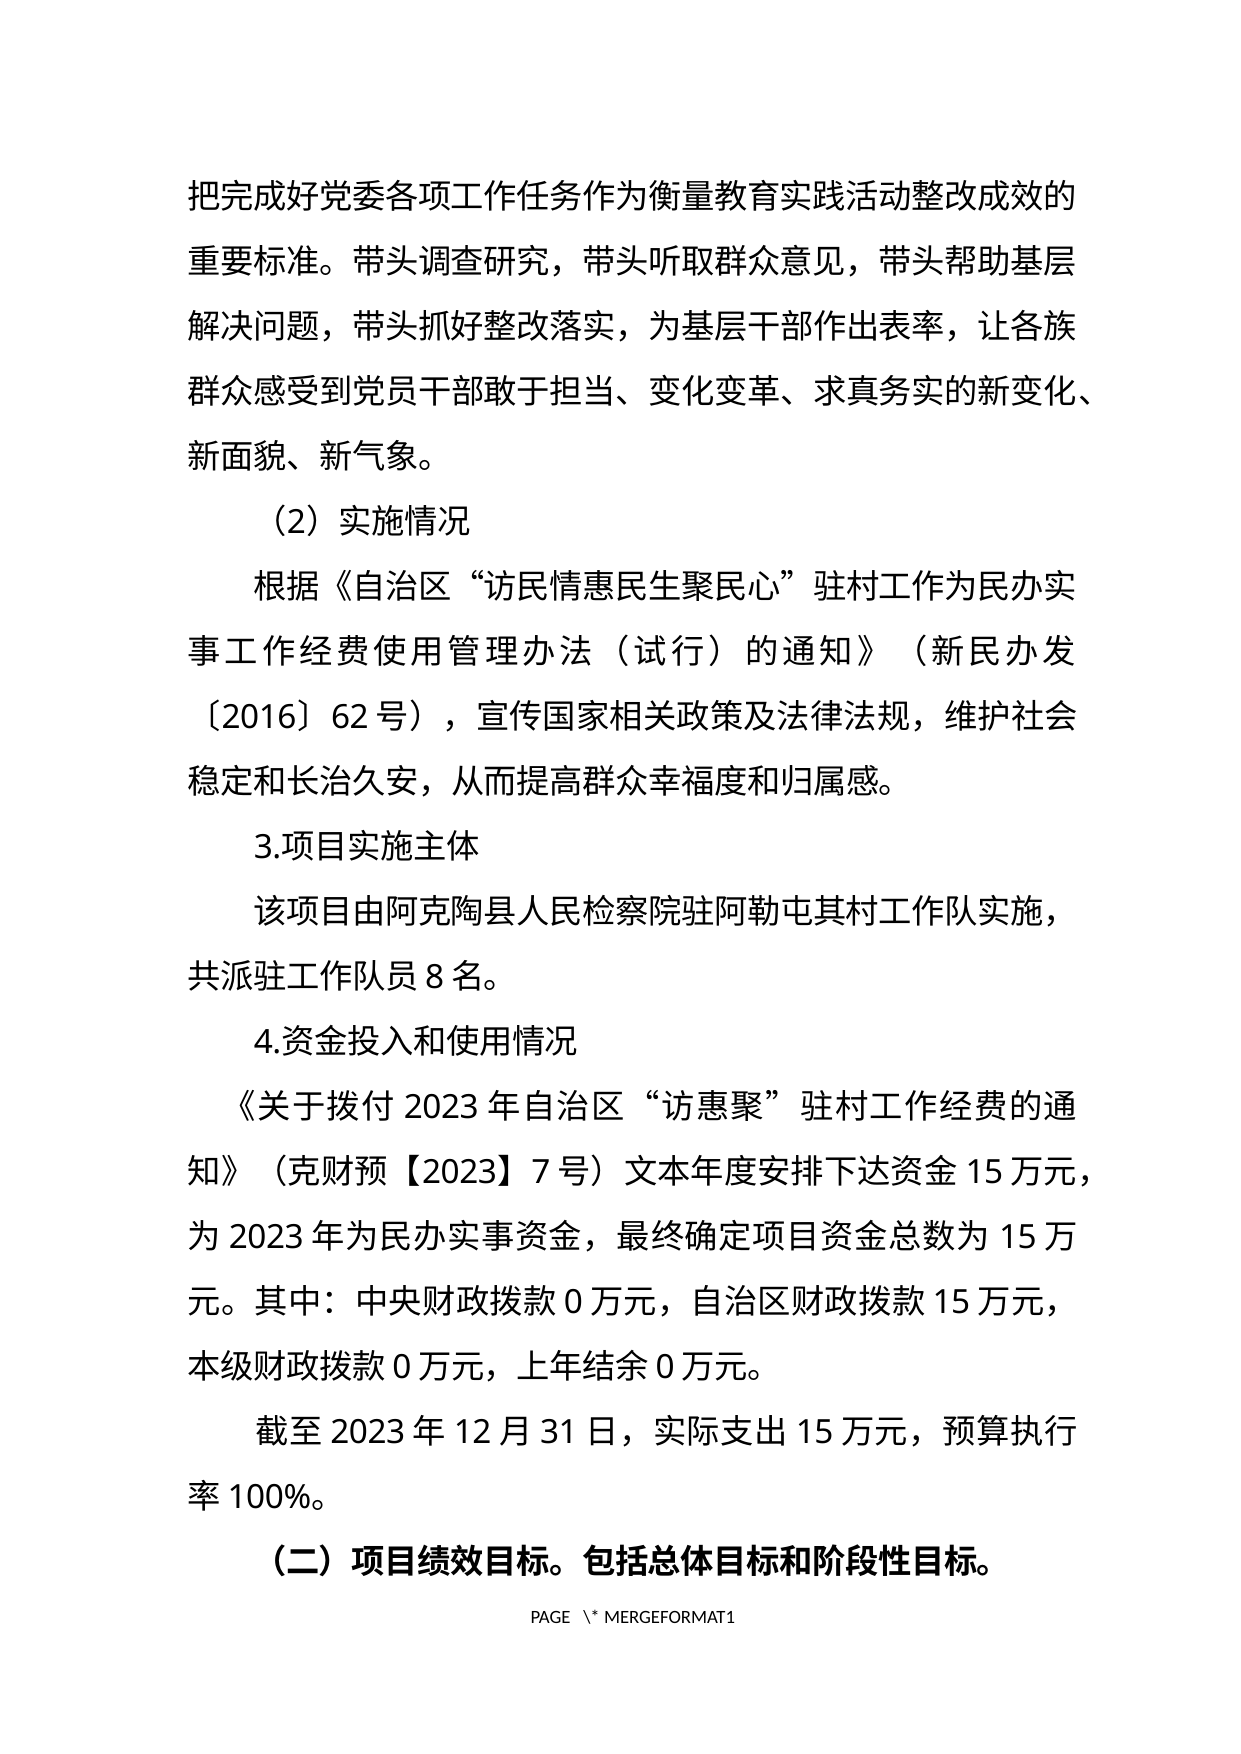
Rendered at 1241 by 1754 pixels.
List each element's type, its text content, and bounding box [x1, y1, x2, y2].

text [187, 162, 1078, 1527]
text （二）项目绩效目标。包括总体目标和阶段性目标。 [187, 1527, 1078, 1592]
